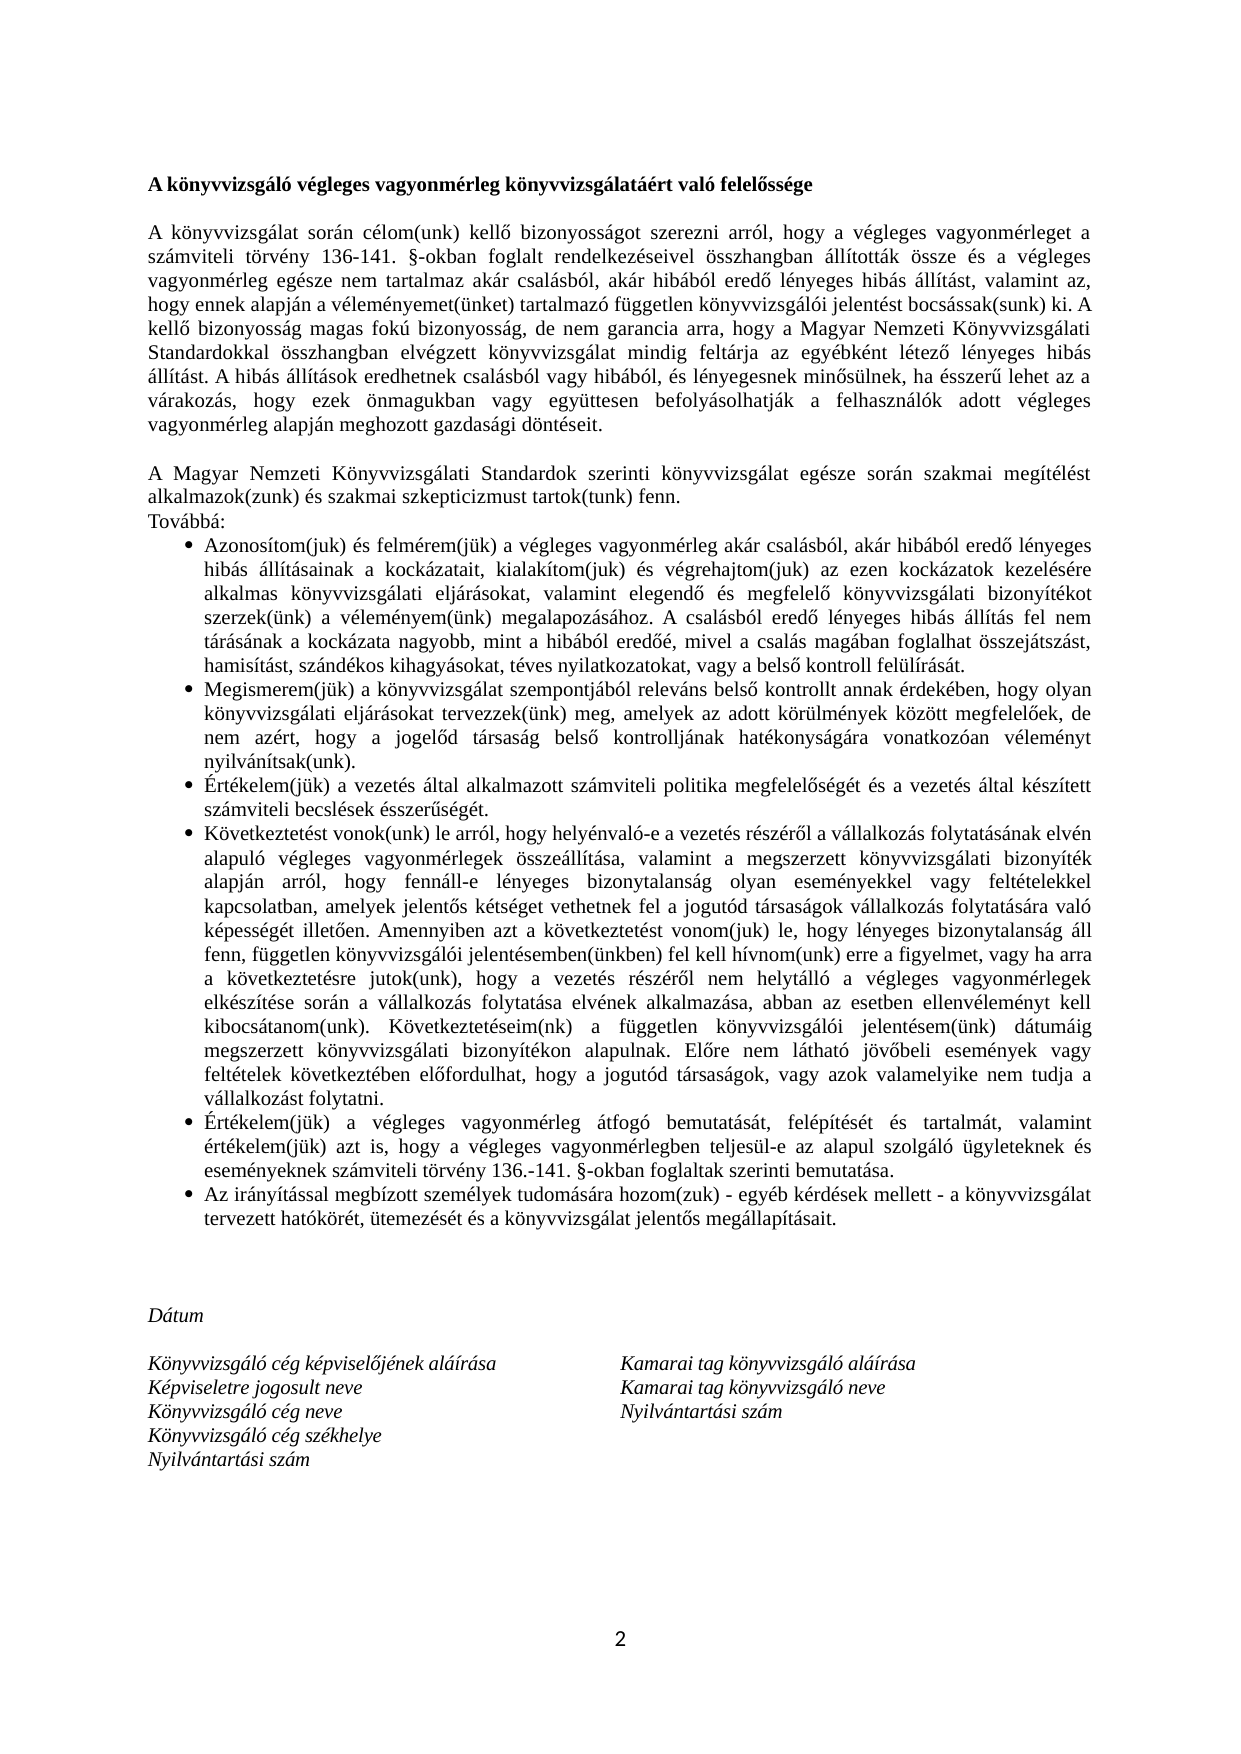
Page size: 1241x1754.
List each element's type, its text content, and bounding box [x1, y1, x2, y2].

text Könyvvizsgáló cég székhelye [148, 1423, 1093, 1447]
list Azonosítom(juk) és felmérem(jük) a végleges vagyonmérleg akár csalásból, akár hibából eredő lényeges hibás állításainak a kockázatait, kialakítom(juk) és végrehajtom(juk) az ezen kockázatok kezelésére alkalmas könyvvizsgálati eljárásokat, valamint elegendő és megfelelő könyvvizsgálati bizonyítékot szerzek(ünk) a véleményem(ünk) megalapozásához. A csalásból eredő lényeges hibás állítás fel nem tárásának a kockázata nagyobb, mint a hibából eredőé, mivel a csalás magában foglalhat összejátszást, hamisítást, szándékos kihagyásokat, téves nyilatkozatokat, vagy a belső kontroll felülírását. [185, 533, 1093, 677]
list Az irányítással megbízott személyek tudomására hozom(zuk) - egyéb kérdések mellett - a könyvvizsgálat tervezett hatókörét, ütemezését és a könyvvizsgálat jelentős megállapításait. [185, 1182, 1093, 1230]
text Könyvvizsgáló cég képviselőjének aláírása Kamarai tag könyvvizsgáló aláírása [148, 1351, 1093, 1375]
list Megismerem(jük) a könyvvizsgálat szempontjából releváns belső kontrollt annak érdekében, hogy olyan könyvvizsgálati eljárásokat tervezzek(ünk) meg, amelyek az adott körülmények között megfelelőek, de nem azért, hogy a jogelőd társaság belső kontrolljának hatékonyságára vonatkozóan véleményt nyilvánítsak(unk). [185, 677, 1093, 773]
text A könyvvizsgáló végleges vagyonmérleg könyvvizsgálatáért való felelőssége [148, 172, 1093, 196]
text Könyvvizsgáló cég neve Nyilvántartási szám [148, 1399, 1093, 1423]
text Nyilvántartási szám [148, 1447, 1093, 1471]
text A könyvvizsgálat során célom(unk) kellő bizonyosságot szerezni arról, hogy a végleges vagyonmérleget a számviteli törvény 136-141. §-okban foglalt rendelkezéseivel összhangban állították össze és a végleges vagyonmérleg egésze nem tartalmaz akár csalásból, akár hibából eredő lényeges hibás állítást, valamint az, hogy ennek alapján a véleményemet(ünket) tartalmazó független könyvvizsgálói jelentést bocsássak(sunk) ki. A kellő bizonyosság magas fokú bizonyosság, de nem garancia arra, hogy a Magyar Nemzeti Könyvvizsgálati Standardokkal összhangban elvégzett könyvvizsgálat mindig feltárja az egyébként létező lényeges hibás állítást. A hibás állítások eredhetnek csalásból vagy hibából, és lényegesnek minősülnek, ha ésszerű lehet az a várakozás, hogy ezek önmagukban vagy együttesen befolyásolhatják a felhasználók adott végleges vagyonmérleg alapján meghozott gazdasági döntéseit. [148, 220, 1093, 436]
text A Magyar Nemzeti Könyvvizsgálati Standardok szerinti könyvvizsgálat egésze során szakmai megítélést alkalmazok(zunk) és szakmai szkepticizmust tartok(tunk) fenn. [148, 460, 1093, 508]
list Értékelem(jük) a végleges vagyonmérleg átfogó bemutatását, felépítését és tartalmát, valamint értékelem(jük) azt is, hogy a végleges vagyonmérlegben teljesül-e az alapul szolgáló ügyleteknek és eseményeknek számviteli törvény 136.-141. §-okban foglaltak szerinti bemutatása. [185, 1110, 1093, 1182]
text Dátum [148, 1303, 1093, 1327]
list Értékelem(jük) a vezetés által alkalmazott számviteli politika megfelelőségét és a vezetés által készített számviteli becslések ésszerűségét. [185, 773, 1093, 821]
list Következtetést vonok(unk) le arról, hogy helyénvaló-e a vezetés részéről a vállalkozás folytatásának elvén alapuló végleges vagyonmérlegek összeállítása, valamint a megszerzett könyvvizsgálati bizonyíték alapján arról, hogy fennáll-e lényeges bizonytalanság olyan eseményekkel vagy feltételekkel kapcsolatban, amelyek jelentős kétséget vethetnek fel a jogutód társaságok vállalkozás folytatására való képességét illetően. Amennyiben azt a következtetést vonom(juk) le, hogy lényeges bizonytalanság áll fenn, független könyvvizsgálói jelentésemben(ünkben) fel kell hívnom(unk) erre a figyelmet, vagy ha arra a következtetésre jutok(unk), hogy a vezetés részéről nem helytálló a végleges vagyonmérlegek elkészítése során a vállalkozás folytatása elvének alkalmazása, abban az esetben ellenvéleményt kell kibocsátanom(unk). Következtetéseim(nk) a független könyvvizsgálói jelentésem(ünk) dátumáig megszerzett könyvvizsgálati bizonyítékon alapulnak. Előre nem látható jövőbeli események vagy feltételek következtében előfordulhat, hogy a jogutód társaságok, vagy azok valamelyike nem tudja a vállalkozást folytatni. [185, 821, 1093, 1110]
text Képviseletre jogosult neve Kamarai tag könyvvizsgáló neve [148, 1375, 1093, 1399]
text Továbbá: [148, 508, 1093, 533]
